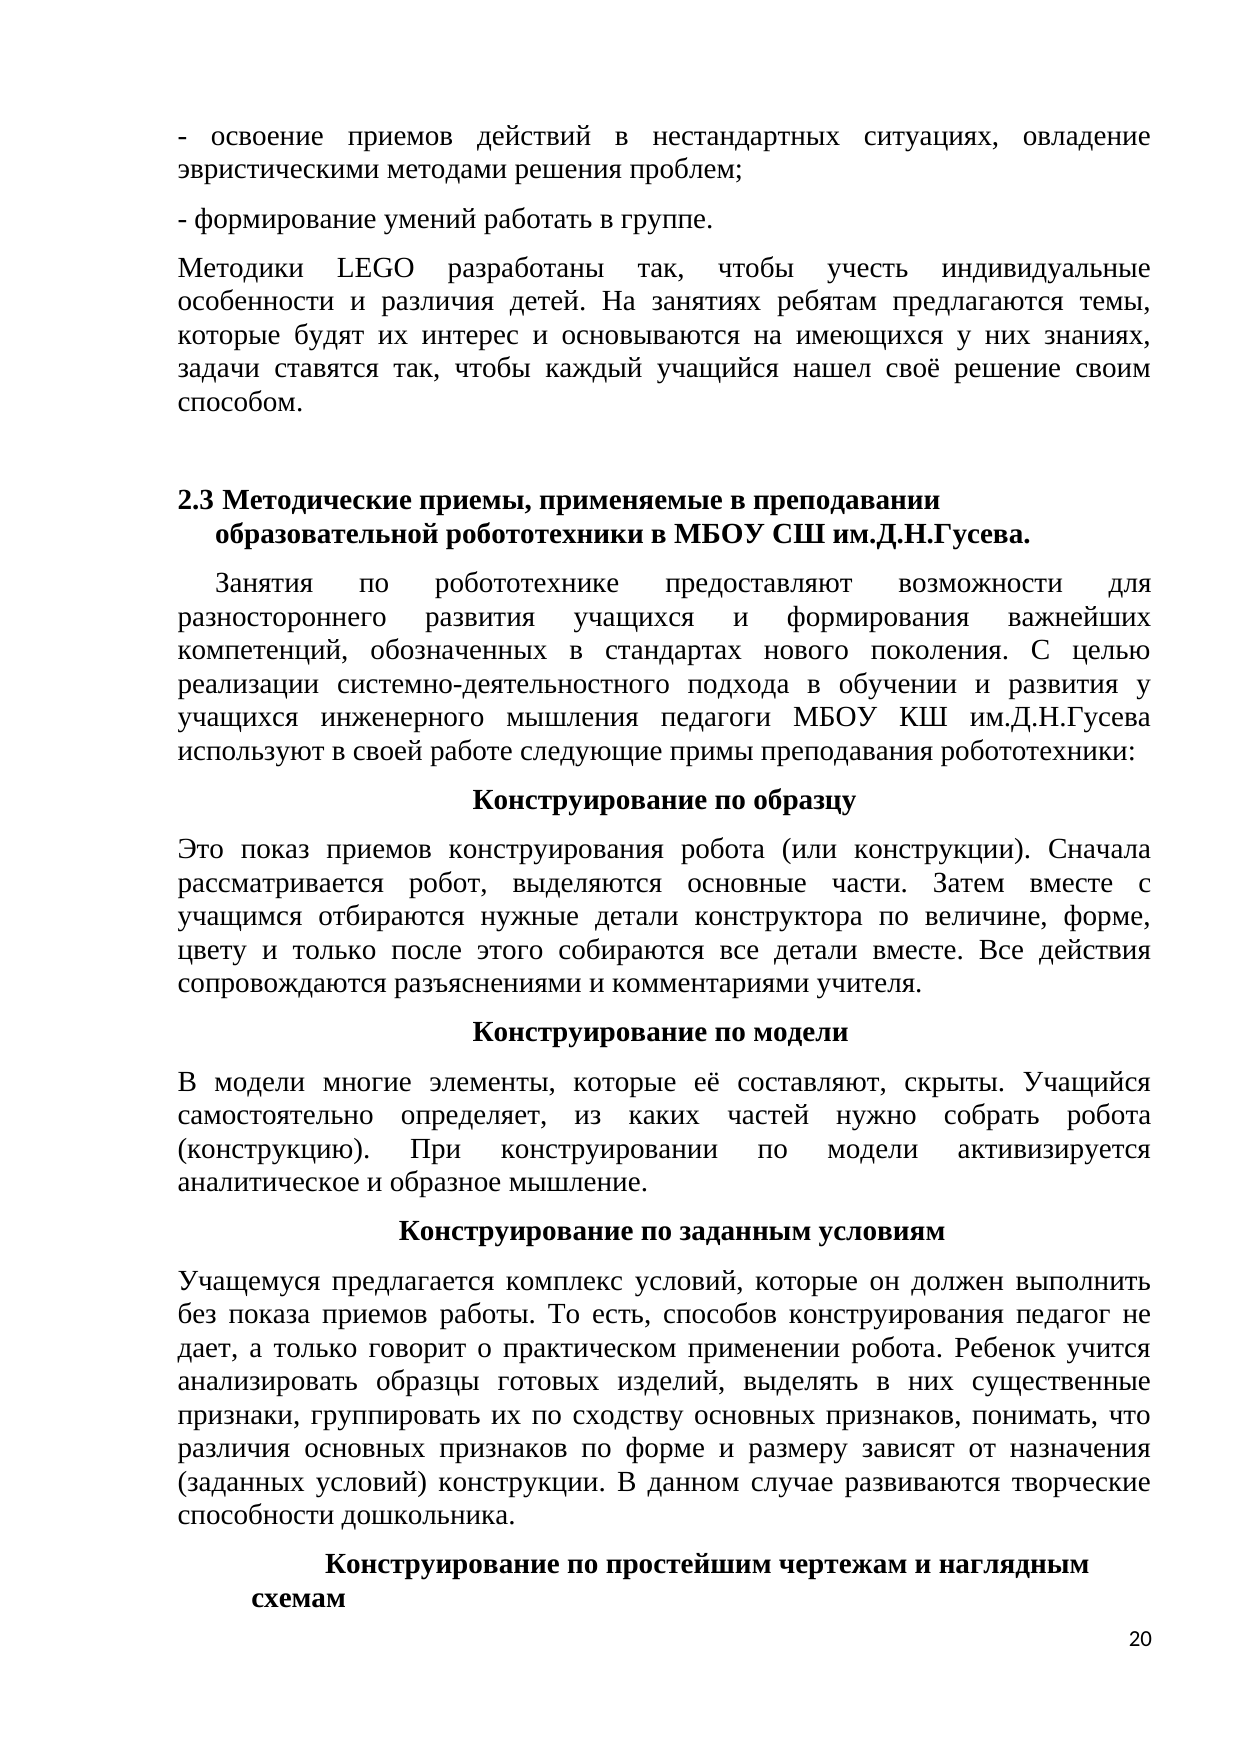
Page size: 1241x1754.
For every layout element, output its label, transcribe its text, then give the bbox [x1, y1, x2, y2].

text Конструирование по заданным условиям [398, 1213, 1152, 1247]
text Методики LEGO разработаны так, чтобы учесть индивидуальные особенности и различия детей. На занятиях ребятам предлагаются темы, которые будят их интерес и основываются на имеющихся у них знаниях, задачи ставятся так, чтобы каждый учащийся нашел своё решение своим способом. [177, 250, 1152, 418]
text Конструирование по образцу [398, 782, 1152, 816]
list Методические приемы, применяемые в преподавании образовательной робототехники в МБОУ СШ им.Д.Н.Гусева. [177, 482, 1152, 549]
text В модели многие элементы, которые её составляют, скрыты. Учащийся самостоятельно определяет, из каких частей нужно собрать робота (конструкцию). При конструировании по модели активизируется аналитическое и образное мышление. [177, 1064, 1152, 1198]
text - освоение приемов действий в нестандартных ситуациях, овладение эвристическими методами решения проблем; [177, 118, 1152, 185]
text - формирование умений работать в группе. [177, 201, 1152, 234]
text Это показ приемов конструирования робота (или конструкции). Сначала рассматривается робот, выделяются основные части. Затем вместе с учащимся отбираются нужные детали конструктора по величине, форме, цвету и только после этого собираются все детали вместе. Все действия сопровождаются разъяснениями и комментариями учителя. [177, 831, 1152, 999]
text Конструирование по простейшим чертежам и наглядным схемам [251, 1547, 1152, 1614]
text Занятия по робототехнике предоставляют возможности для разностороннего развития учащихся и формирования важнейших компетенций, обозначенных в стандартах нового поколения. С целью реализации системно-деятельностного подхода в обучении и развития у учащихся инженерного мышления педагоги МБОУ КШ им.Д.Н.Гусева используют в своей работе следующие примы преподавания робототехники: [177, 565, 1152, 766]
text Конструирование по модели [398, 1014, 1152, 1048]
text Учащемуся предлагается комплекс условий, которые он должен выполнить без показа приемов работы. То есть, способов конструирования педагог не дает, а только говорит о практическом применении робота. Ребенок учится анализировать образцы готовых изделий, выделять в них существенные признаки, группировать их по сходству основных признаков, понимать, что различия основных признаков по форме и размеру зависят от назначения (заданных условий) конструкции. В данном случае развиваются творческие способности дошкольника. [177, 1263, 1152, 1531]
